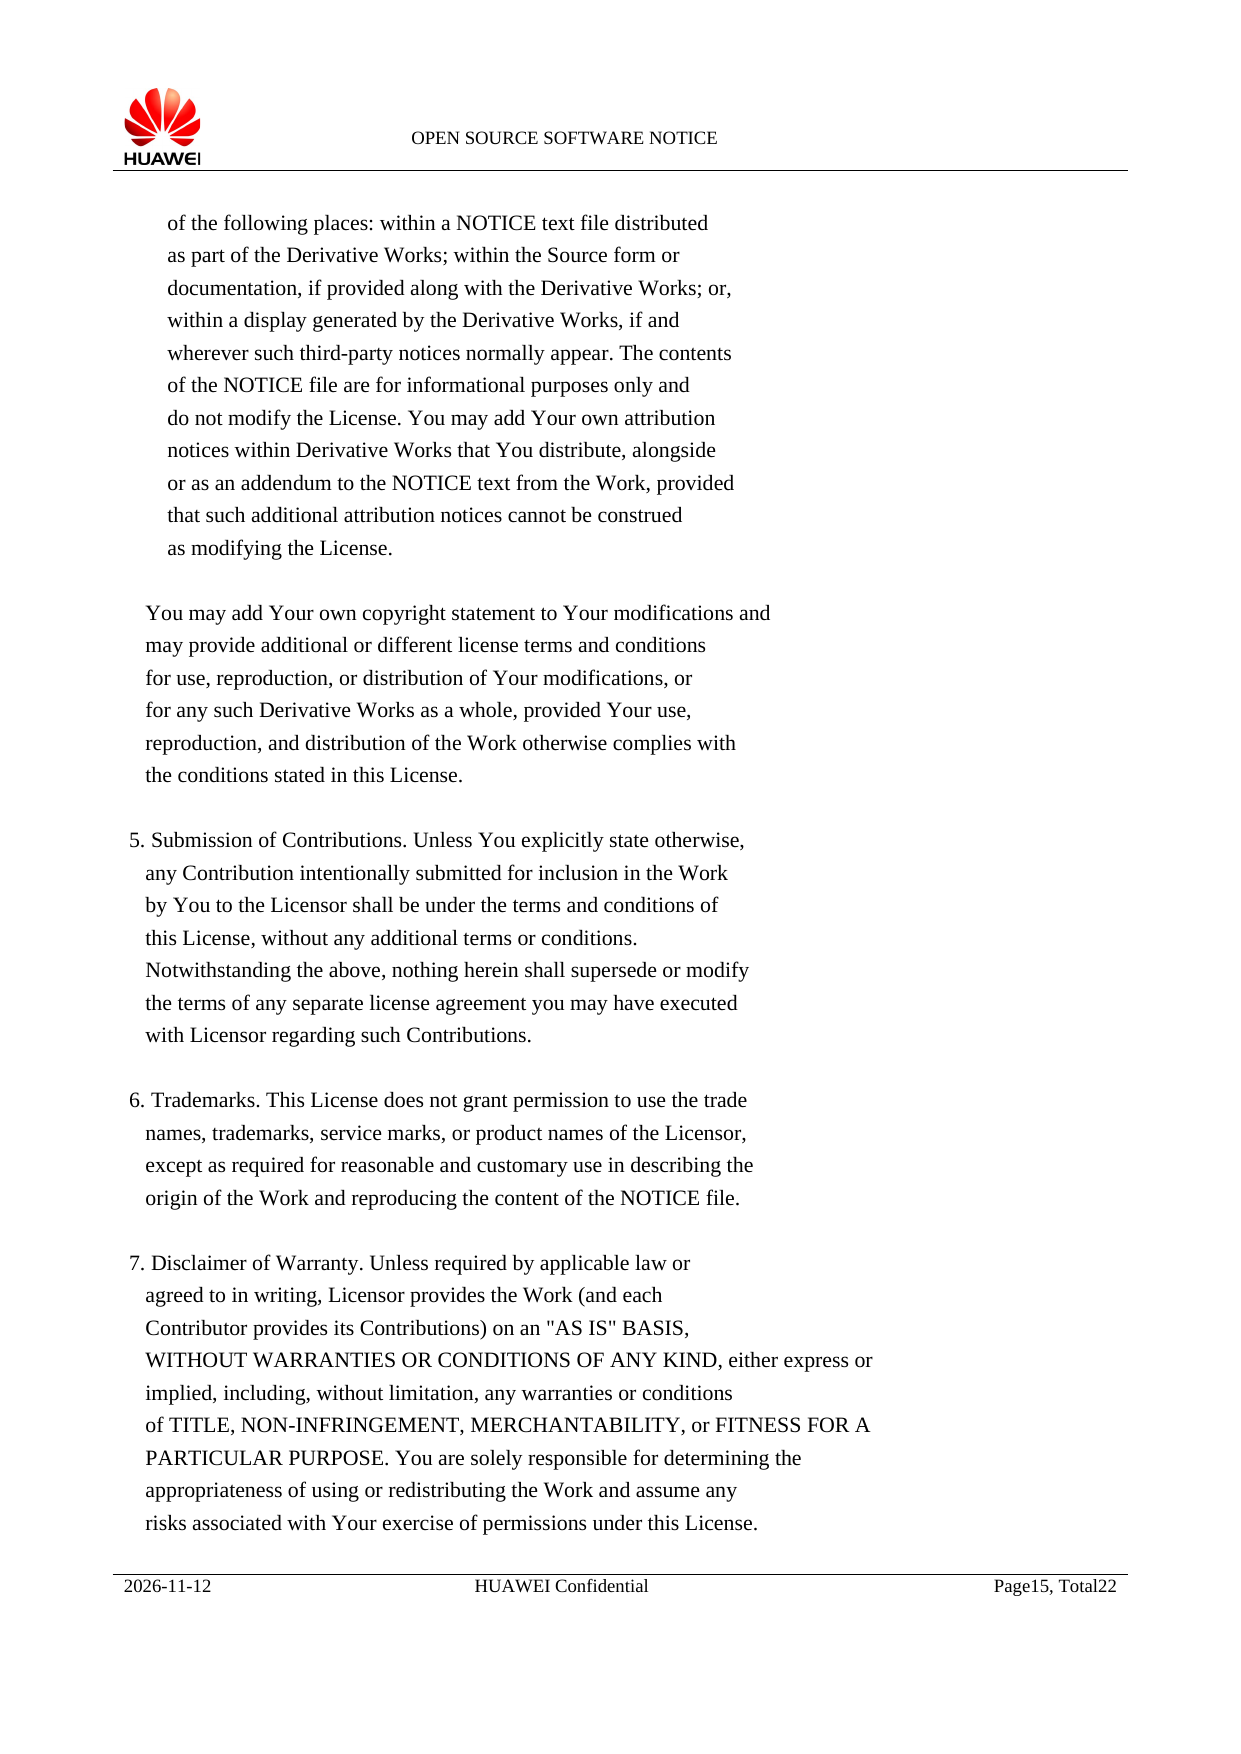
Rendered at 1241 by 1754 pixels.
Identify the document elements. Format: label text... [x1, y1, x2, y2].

picture [124, 88, 201, 165]
